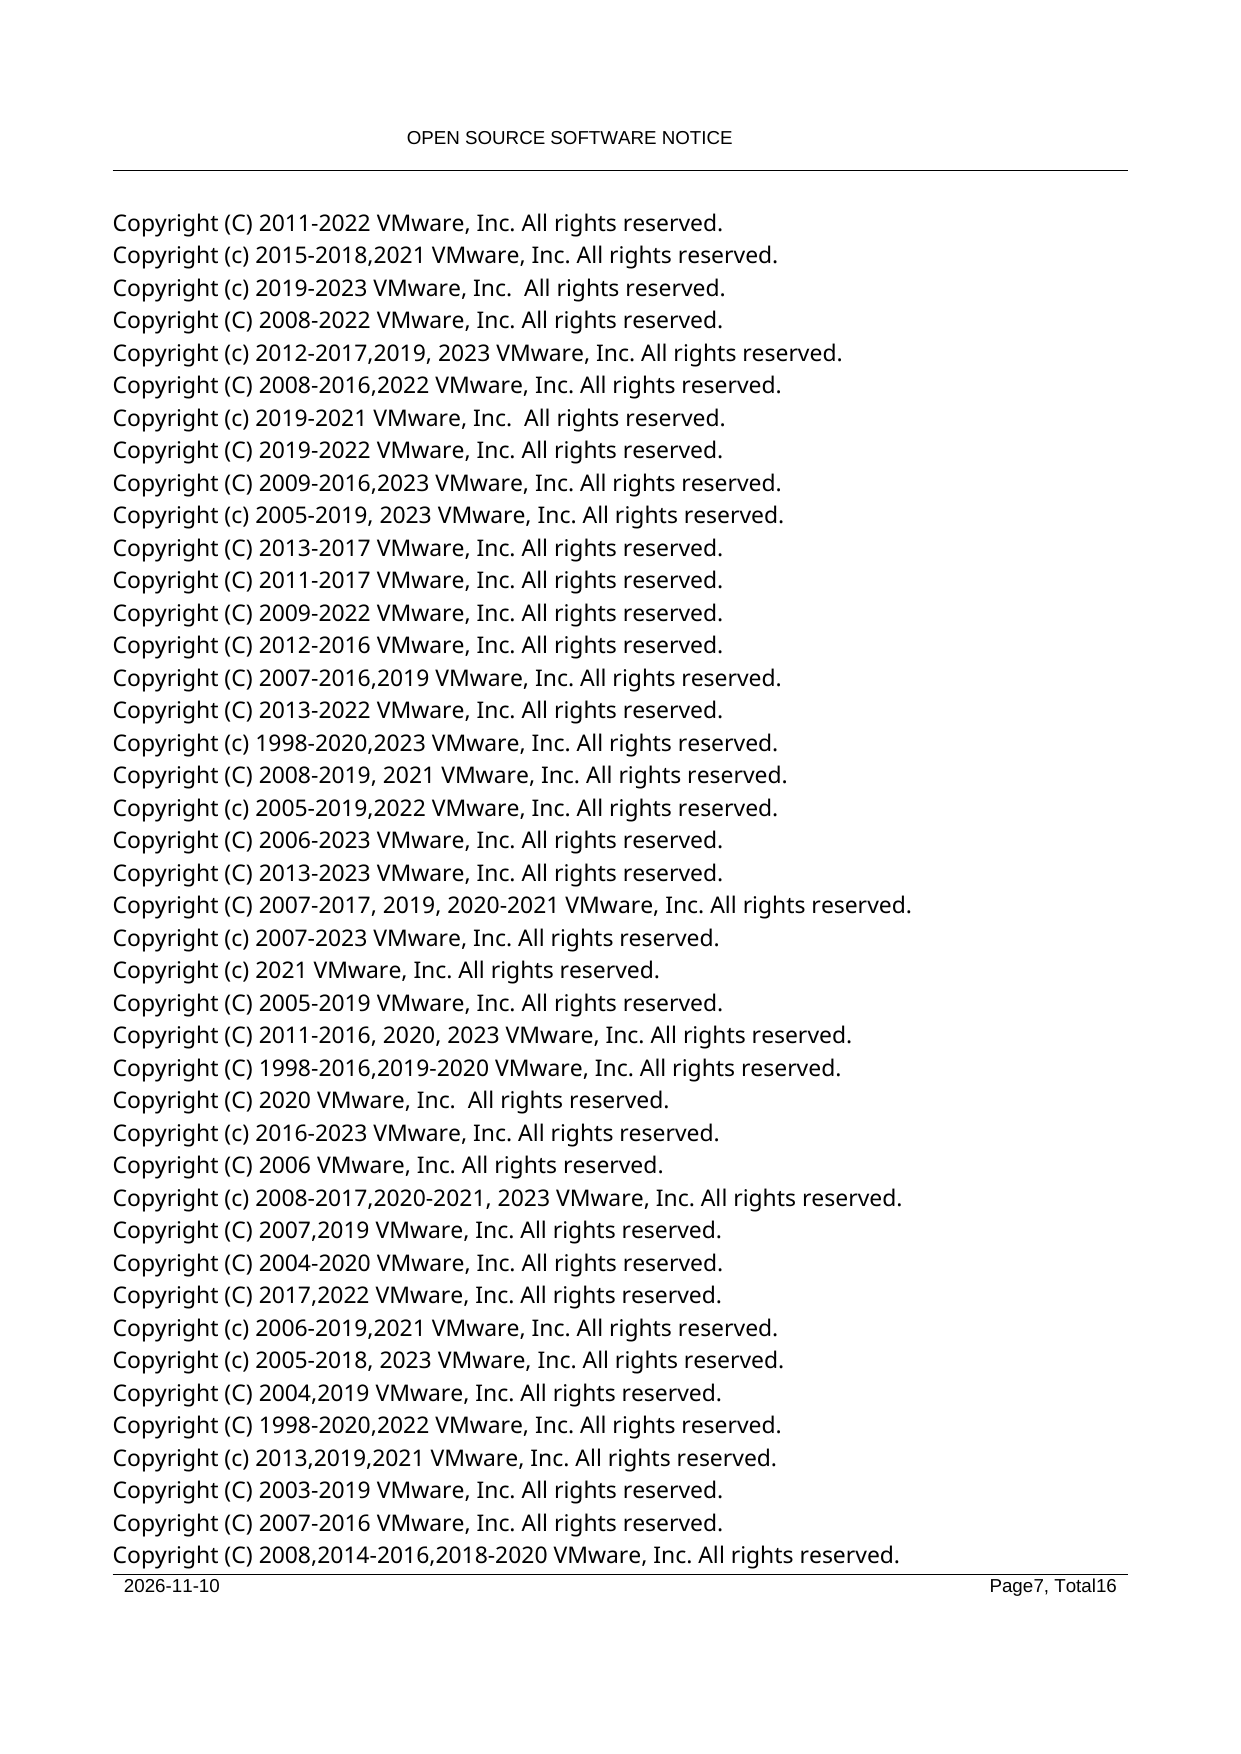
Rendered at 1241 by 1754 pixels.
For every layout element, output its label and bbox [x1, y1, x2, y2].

text [112, 206, 1128, 1571]
